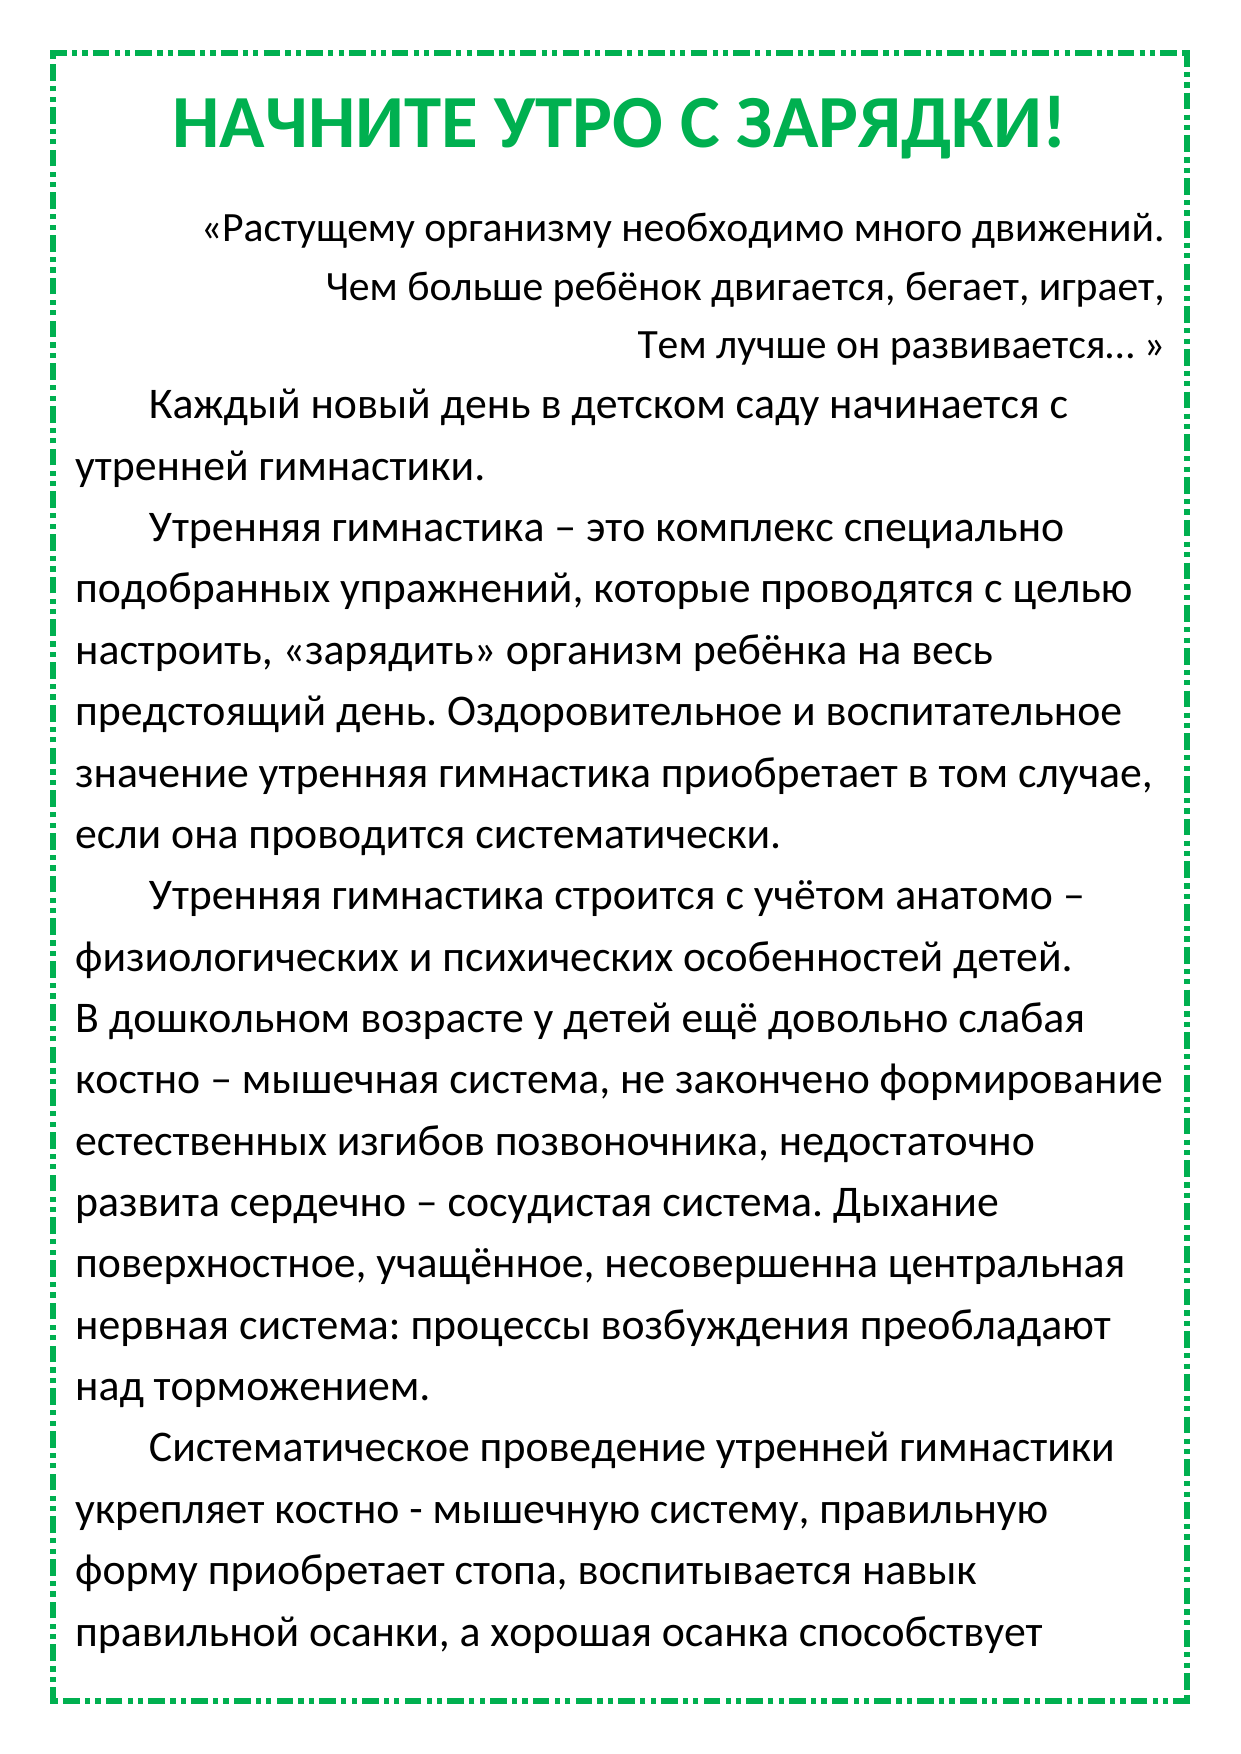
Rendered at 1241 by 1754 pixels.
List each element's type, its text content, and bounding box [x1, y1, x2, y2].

text Каждый новый день в детском саду начинается с утренней гимнастики. [75, 376, 1165, 491]
text Утренняя гимнастика – это комплекс специально подобранных упражнений, которые проводятся с целью настроить, «зарядить» организм ребёнка на весь предстоящий день. Оздоровительное и воспитательное значение утренняя гимнастика приобретает в том случае, если она проводится систематически. [75, 499, 1165, 859]
text В дошкольном возрасте у детей ещё довольно слабая костно – мышечная система, не закончено формирование естественных изгибов позвоночника, недостаточно развита сердечно – сосудистая система. Дыхание поверхностное, учащённое, несовершенна центральная нервная система: процессы возбуждения преобладают над торможением. [75, 990, 1165, 1411]
text «Растущему организму необходимо много движений. [75, 201, 1165, 252]
text Чем больше ребёнок двигается, бегает, играет, [75, 259, 1165, 310]
text НАЧНИТЕ УТРО С ЗАРЯДКИ! [75, 75, 1165, 167]
text Тем лучше он развивается… » [75, 318, 1165, 369]
text Утренняя гимнастика строится с учётом анатомо – физиологических и психических особенностей детей. [75, 867, 1165, 982]
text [75, 1419, 1165, 1657]
